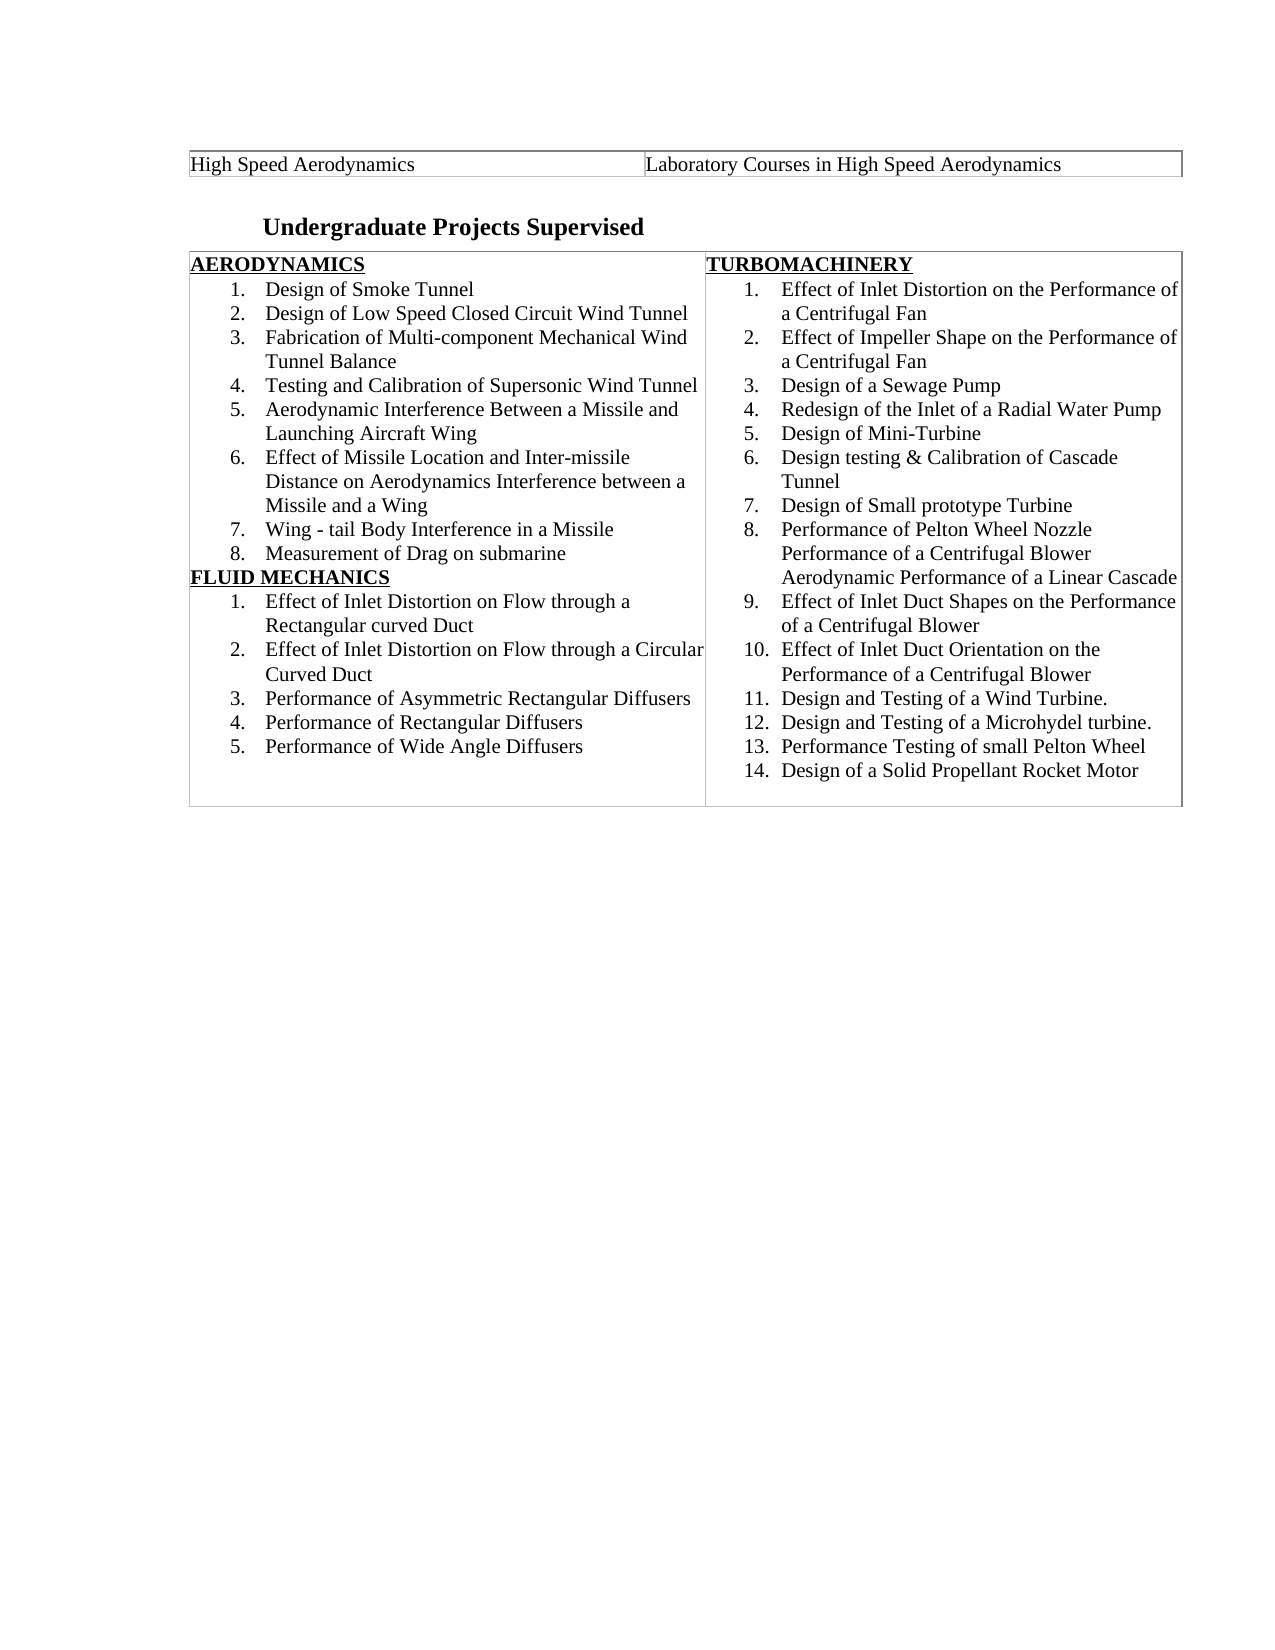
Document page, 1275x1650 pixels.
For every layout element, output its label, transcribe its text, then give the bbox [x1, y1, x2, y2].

table_header AERODYNAMICS Design of Smoke Tunnel Design of Low Speed Closed Circuit Wind Tunnel Fabrication of Multi-component Mechanical Wind Tunnel Balance Testing and Calibration of Supersonic Wind Tunnel Aerodynamic Interference Between a Missile and Launching Aircraft Wing Effect of Missile Location and Inter-missile Distance on Aerodynamics Interference between a Missile and a Wing Wing - tail Body Interference in a Missile Measurement of Drag on submarine FLUID MECHANICS Effect of Inlet Distortion on Flow through a Rectangular curved Duct Effect of Inlet Distortion on Flow through a Circular Curved Duct Performance of Asymmetric Rectangular Diffusers Performance of Rectangular Diffusers Performance of Wide Angle Diffusers [190, 252, 705, 806]
text Undergraduate Projects Supervised [262, 212, 1087, 240]
table_cell Laboratory Courses in High Speed Aerodynamics [646, 152, 1181, 176]
table_header TURBOMACHINERY Effect of Inlet Distortion on the Performance of a Centrifugal Fan Effect of Impeller Shape on the Performance of a Centrifugal Fan Design of a Sewage Pump Redesign of the Inlet of a Radial Water Pump Design of Mini-Turbine Design testing & Calibration of Cascade Tunnel Design of Small prototype Turbine Performance of Pelton Wheel Nozzle Performance of a Centrifugal Blower Aerodynamic Performance of a Linear Cascade Effect of Inlet Duct Shapes on the Performance of a Centrifugal Blower Effect of Inlet Duct Orientation on the Performance of a Centrifugal Blower Design and Testing of a Wind Turbine. Design and Testing of a Microhydel turbine. Performance Testing of small Pelton Wheel Design of a Solid Propellant Rocket Motor [706, 252, 1181, 806]
table_cell High Speed Aerodynamics [190, 152, 644, 176]
